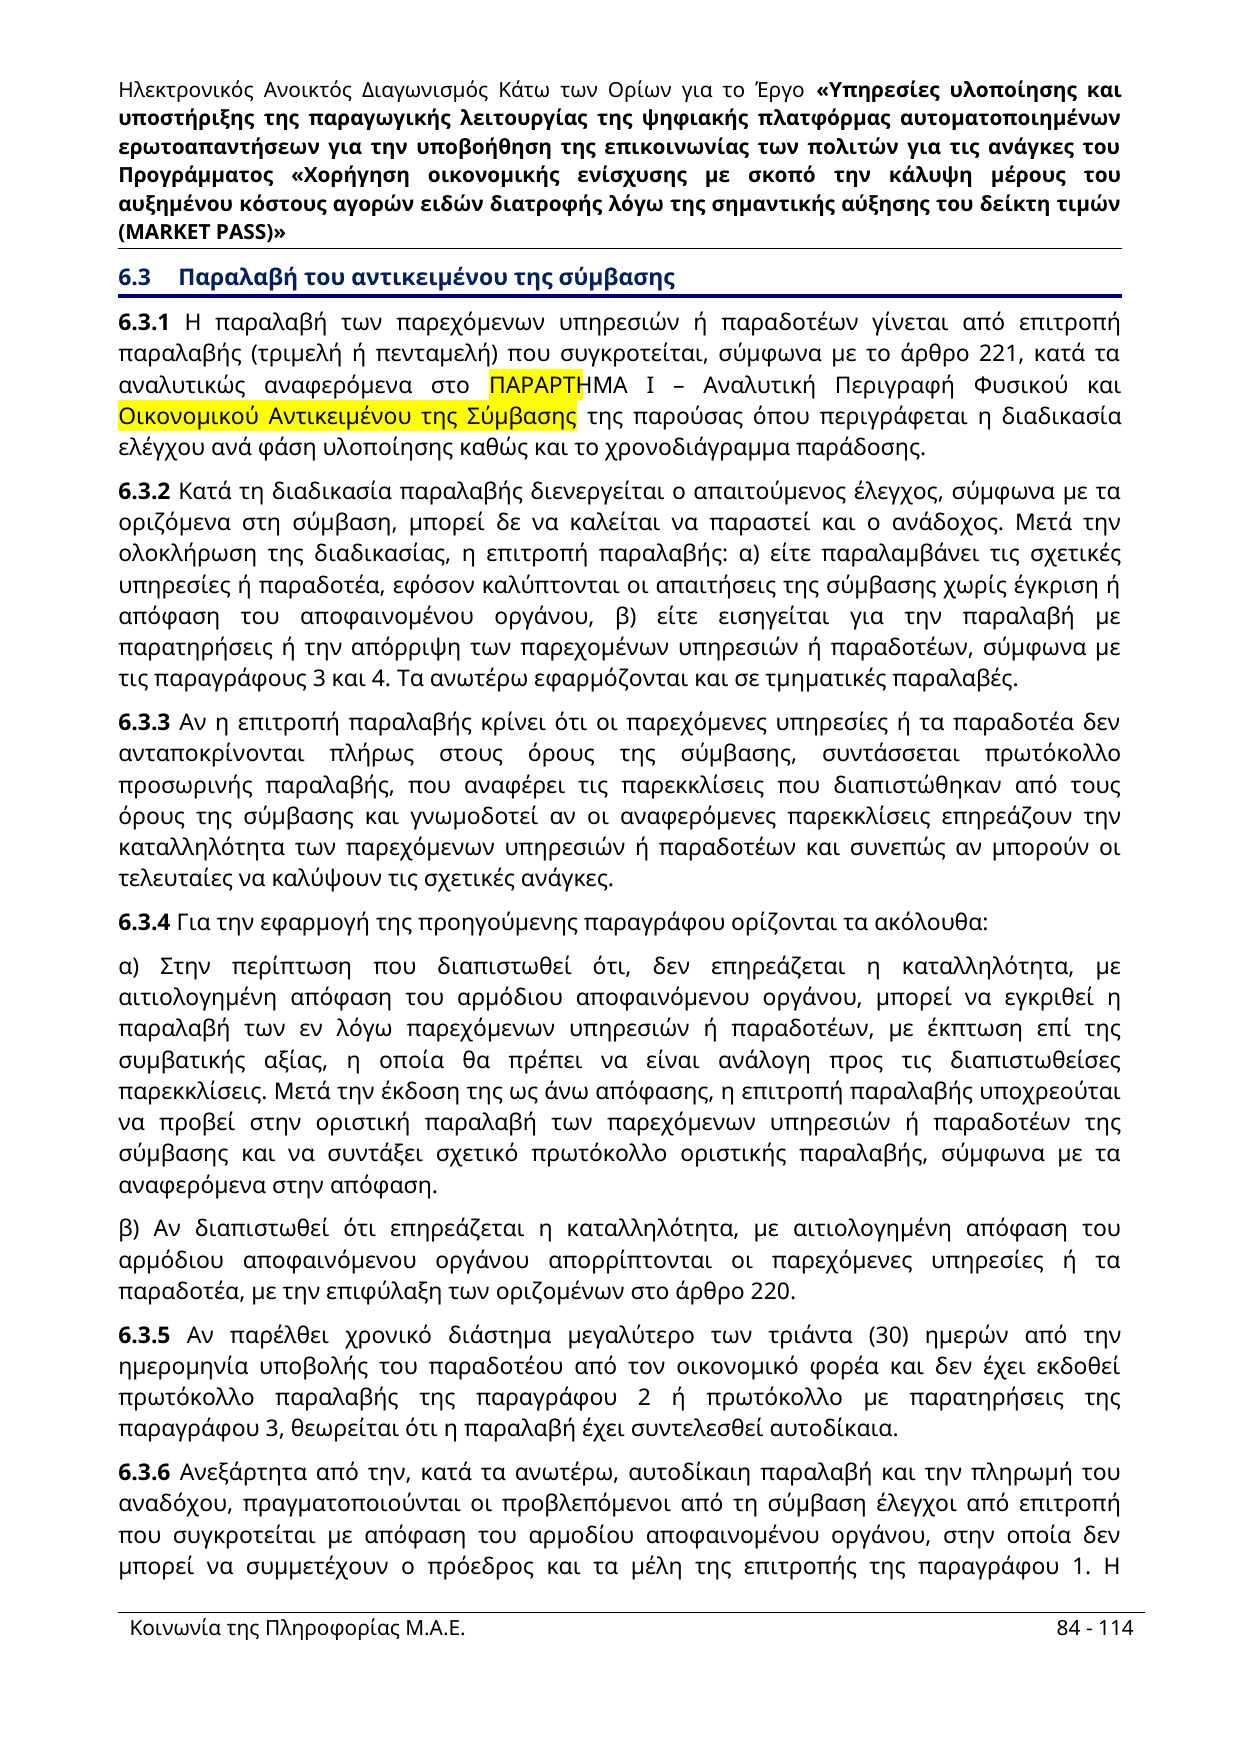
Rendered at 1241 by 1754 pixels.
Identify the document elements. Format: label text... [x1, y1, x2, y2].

text 6.3.2 Κατά τη διαδικασία παραλαβής διενεργείται ο απαιτούμενος έλεγχος, σύμφωνα με τα οριζόμενα στη σύμβαση, μπορεί δε να καλείται να παραστεί και ο ανάδοχος. Μετά την ολοκλήρωση της διαδικασίας, η επιτροπή παραλαβής: α) είτε παραλαμβάνει τις σχετικές υπηρεσίες ή παραδοτέα, εφόσον καλύπτονται οι απαιτήσεις της σύμβασης χωρίς έγκριση ή απόφαση του αποφαινομένου οργάνου, β) είτε εισηγείται για την παραλαβή με παρατηρήσεις ή την απόρριψη των παρεχομένων υπηρεσιών ή παραδοτέων, σύμφωνα με τις παραγράφους 3 και 4. Τα ανωτέρω εφαρμόζονται και σε τμηματικές παραλαβές. [118, 475, 1122, 693]
text 6.3.1 Η παραλαβή των παρεχόμενων υπηρεσιών ή παραδοτέων γίνεται από επιτροπή παραλαβής (τριμελή ή πενταμελή) που συγκροτείται, σύμφωνα με το άρθρο 221, κατά τα αναλυτικώς αναφερόμενα στο ΠΑΡΑΡΤΗΜΑ Ι – Αναλυτική Περιγραφή Φυσικού και Οικονομικού Αντικειμένου της Σύμβασης της παρούσας όπου περιγράφεται η διαδικασία ελέγχου ανά φάση υλοποίησης καθώς και το χρονοδιάγραμμα παράδοσης. [118, 306, 1122, 462]
text β) Αν διαπιστωθεί ότι επηρεάζεται η καταλληλότητα, με αιτιολογημένη απόφαση του αρμόδιου αποφαινόμενου οργάνου απορρίπτονται οι παρεχόμενες υπηρεσίες ή τα παραδοτέα, με την επιφύλαξη των οριζομένων στο άρθρο 220. [118, 1212, 1122, 1306]
subtitle Παραλαβή του αντικειμένου της σύμβασης [118, 261, 1122, 294]
text 6.3.4 Για την εφαρμογή της προηγούμενης παραγράφου ορίζονται τα ακόλουθα: [118, 906, 1122, 937]
text 6.3.5 Αν παρέλθει χρονικό διάστημα μεγαλύτερο των τριάντα (30) ημερών από την ημερομηνία υποβολής του παραδοτέου από τον οικονομικό φορέα και δεν έχει εκδοθεί πρωτόκολλο παραλαβής της παραγράφου 2 ή πρωτόκολλο με παρατηρήσεις της παραγράφου 3, θεωρείται ότι η παραλαβή έχει συντελεσθεί αυτοδίκαια. [118, 1318, 1122, 1443]
text 6.3.3 Αν η επιτροπή παραλαβής κρίνει ότι οι παρεχόμενες υπηρεσίες ή τα παραδοτέα δεν ανταποκρίνονται πλήρως στους όρους της σύμβασης, συντάσσεται πρωτόκολλο προσωρινής παραλαβής, που αναφέρει τις παρεκκλίσεις που διαπιστώθηκαν από τους όρους της σύμβασης και γνωμοδοτεί αν οι αναφερόμενες παρεκκλίσεις επηρεάζουν την καταλληλότητα των παρεχόμενων υπηρεσιών ή παραδοτέων και συνεπώς αν μπορούν οι τελευταίες να καλύψουν τις σχετικές ανάγκες. [118, 706, 1122, 893]
text α) Στην περίπτωση που διαπιστωθεί ότι, δεν επηρεάζεται η καταλληλότητα, με αιτιολογημένη απόφαση του αρμόδιου αποφαινόμενου οργάνου, μπορεί να εγκριθεί η παραλαβή των εν λόγω παρεχόμενων υπηρεσιών ή παραδοτέων, με έκπτωση επί της συμβατικής αξίας, η οποία θα πρέπει να είναι ανάλογη προς τις διαπιστωθείσες παρεκκλίσεις. Μετά την έκδοση της ως άνω απόφασης, η επιτροπή παραλαβής υποχρεούται να προβεί στην οριστική παραλαβή των παρεχόμενων υπηρεσιών ή παραδοτέων της σύμβασης και να συντάξει σχετικό πρωτόκολλο οριστικής παραλαβής, σύμφωνα με τα αναφερόμενα στην απόφαση. [118, 950, 1122, 1200]
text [118, 1456, 1122, 1581]
